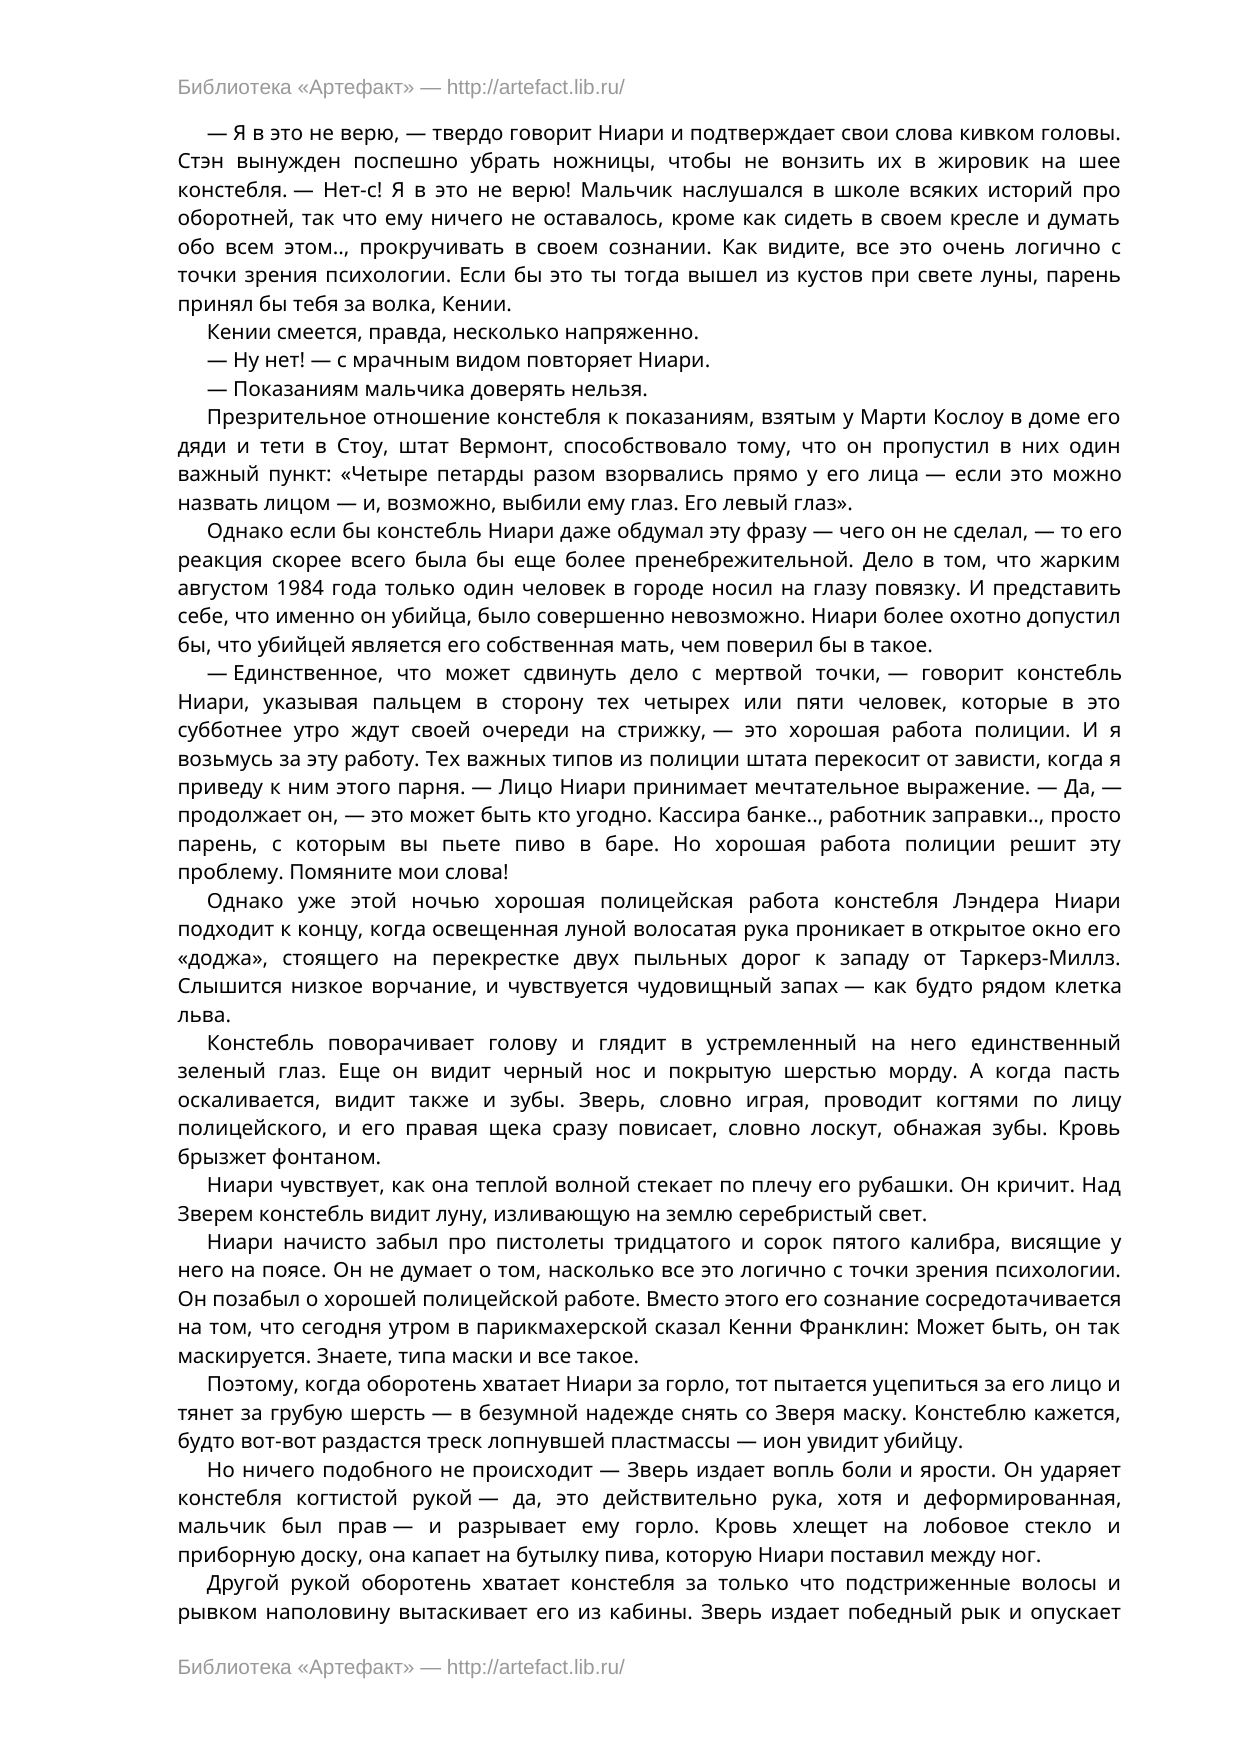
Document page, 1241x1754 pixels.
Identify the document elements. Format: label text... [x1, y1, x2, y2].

text Однако если бы констебль Ниари даже обдумал эту фразу — чего он не сделал, — то его реакция скорее всего была бы еще более пренебрежительной. Дело в том, что жарким августом 1984 года только один человек в городе носил на глазу повязку. И представить себе, что именно он убийца, было совершенно невозможно. Ниари более охотно допустил бы, что убийцей является его собственная мать, чем поверил бы в такое. [177, 516, 1122, 658]
text Однако уже этой ночью хорошая полицейская работа констебля Лэндера Ниари подходит к концу, когда освещенная луной волосатая рука проникает в открытое окно его «доджа», стоящего на перекрестке двух пыльных дорог к западу от Таркерз-Миллз. Слышится низкое ворчание, и чувствуется чудовищный запах — как будто рядом клетка льва. [177, 886, 1122, 1028]
text Презрительное отношение констебля к показаниям, взятым у Марти Кослоу в доме его дяди и тети в Стоу, штат Вермонт, способствовало тому, что он пропустил в них один важный пункт: «Четыре петарды разом взорвались прямо у его лица — если это можно назвать лицом — и, возможно, выбили ему глаз. Его левый глаз». [177, 402, 1122, 516]
text Поэтому, когда оборотень хватает Ниари за горло, тот пытается уцепиться за его лицо и тянет за грубую шерсть — в безумной надежде снять со Зверя маску. Констеблю кажется, будто вот-вот раздастся треск лопнувшей пластмассы — ион увидит убийцу. [177, 1369, 1122, 1455]
text Констебль поворачивает голову и глядит в устремленный на него единственный зеленый глаз. Еще он видит черный нос и покрытую шерстью морду. А когда пасть оскаливается, видит также и зубы. Зверь, словно играя, проводит когтями по лицу полицейского, и его правая щека сразу повисает, словно лоскут, обнажая зубы. Кровь брызжет фонтаном. [177, 1028, 1122, 1170]
text Но ничего подобного не происходит — Зверь издает вопль боли и ярости. Он ударяет констебля когтистой рукой — да, это действительно рука, хотя и деформированная, мальчик был прав — и разрывает ему горло. Кровь хлещет на лобовое стекло и приборную доску, она капает на бутылку пива, которую Ниари поставил между ног. [177, 1455, 1122, 1568]
text — Я в это не верю, — твердо говорит Ниари и подтверждает свои слова кивком головы. Стэн вынужден поспешно убрать ножницы, чтобы не вонзить их в жировик на шее констебля. — Нет-с! Я в это не верю! Мальчик наслушался в школе всяких историй про оборотней, так что ему ничего не оставалось, кроме как сидеть в своем кресле и думать обо всем этом.., прокручивать в своем сознании. Как видите, все это очень логично с точки зрения психологии. Если бы это ты тогда вышел из кустов при свете луны, парень принял бы тебя за волка, Кении. [177, 118, 1122, 317]
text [177, 1568, 1122, 1625]
text — Ну нет! — с мрачным видом повторяет Ниари. [177, 346, 1122, 374]
text Ниари начисто забыл про пистолеты тридцатого и сорок пятого калибра, висящие у него на поясе. Он не думает о том, насколько все это логично с точки зрения психологии. Он позабыл о хорошей полицейской работе. Вместо этого его сознание сосредотачивается на том, что сегодня утром в парикмахерской сказал Кенни Франклин: Может быть, он так маскируется. Знаете, типа маски и все такое. [177, 1227, 1122, 1369]
text Ниари чувствует, как она теплой волной стекает по плечу его рубашки. Он кричит. Над Зверем констебль видит луну, изливающую на землю серебристый свет. [177, 1170, 1122, 1227]
text Кении смеется, правда, несколько напряженно. [177, 317, 1122, 346]
text — Показаниям мальчика доверять нельзя. [177, 374, 1122, 402]
text — Единственное, что может сдвинуть дело с мертвой точки, — говорит констебль Ниари, указывая пальцем в сторону тех четырех или пяти человек, которые в это субботнее утро ждут своей очереди на стрижку, — это хорошая работа полиции. И я возьмусь за эту работу. Тех важных типов из полиции штата перекосит от зависти, когда я приведу к ним этого парня. — Лицо Ниари принимает мечтательное выражение. — Да, — продолжает он, — это может быть кто угодно. Кассира банке.., работник заправки.., просто парень, с которым вы пьете пиво в баре. Но хорошая работа полиции решит эту проблему. Помяните мои слова! [177, 658, 1122, 886]
